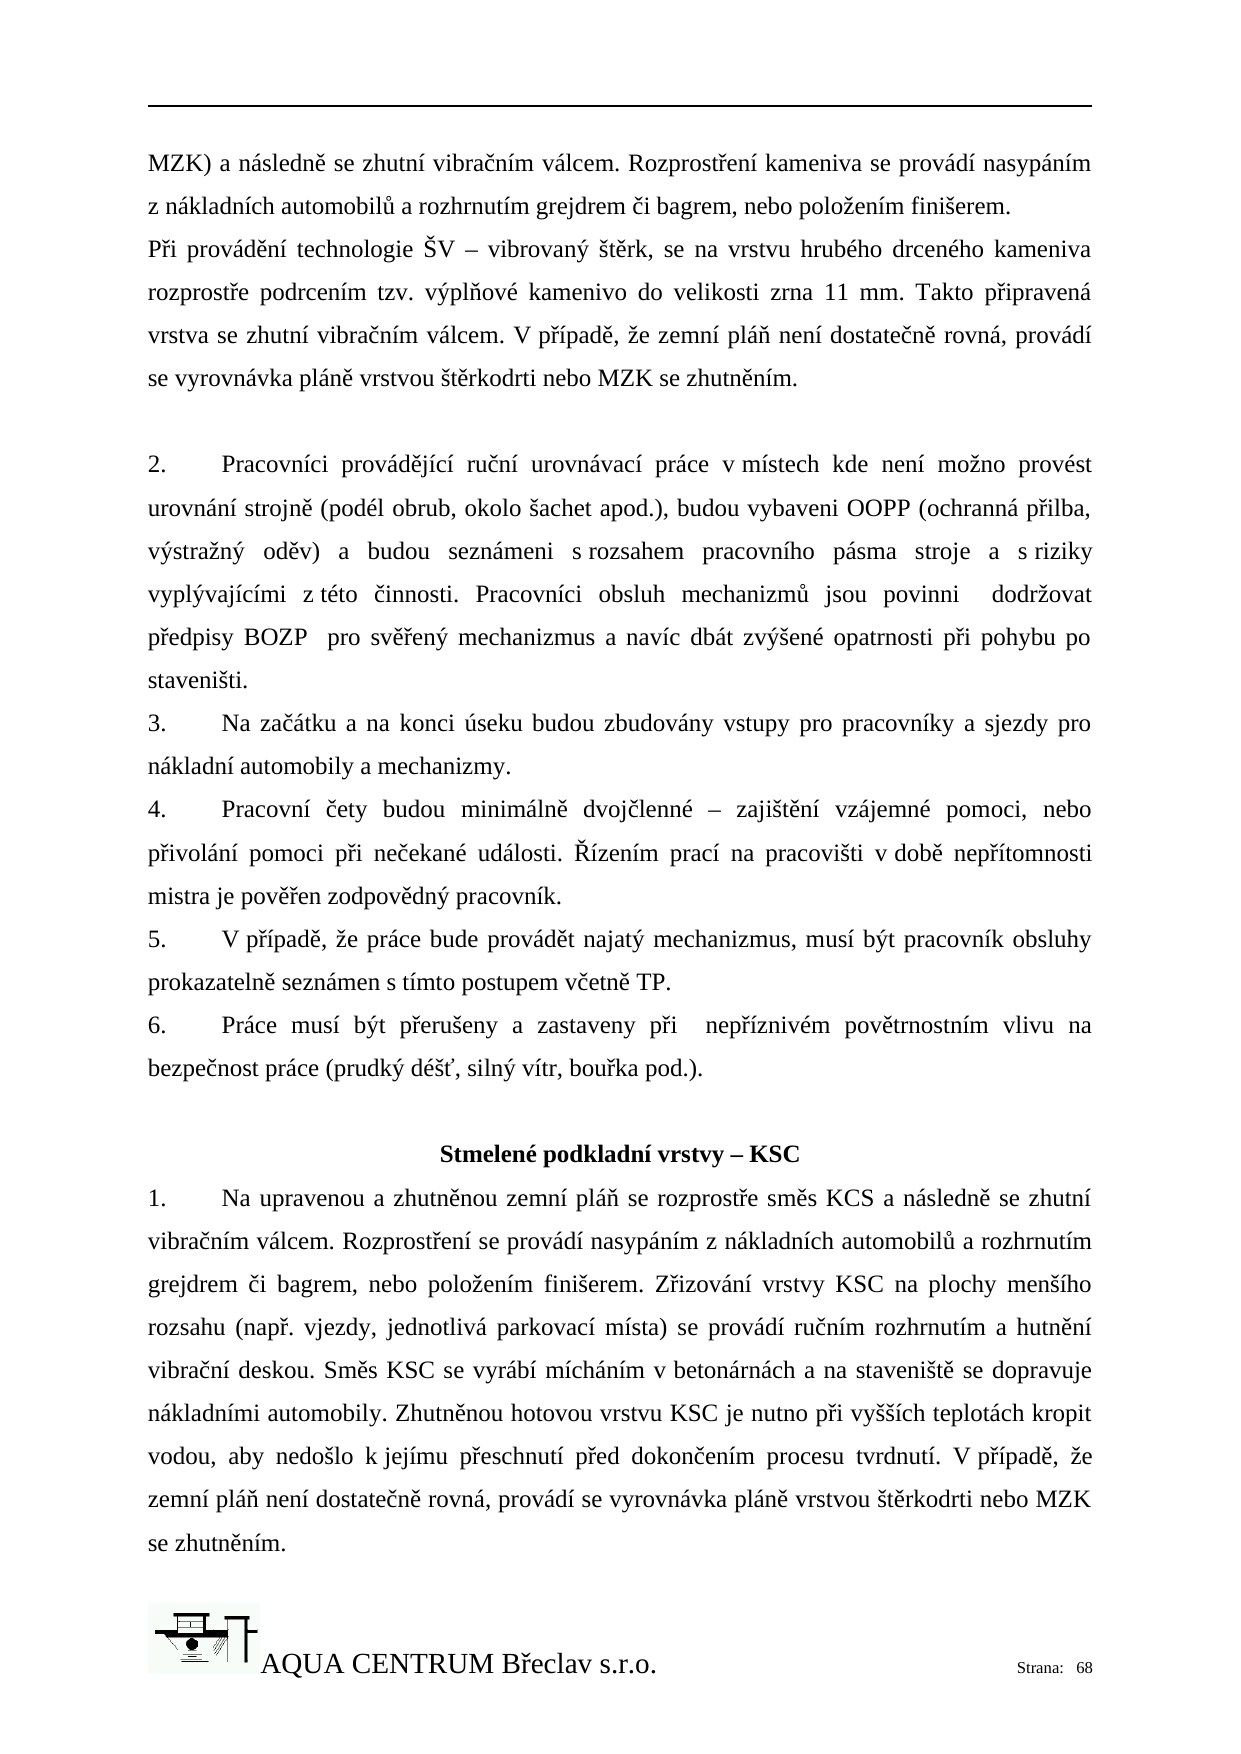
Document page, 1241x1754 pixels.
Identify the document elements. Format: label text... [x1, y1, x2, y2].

text MZK) a následně se zhutní vibračním válcem. Rozprostření kameniva se provádí nasypáním z nákladních automobilů a rozhrnutím grejdrem či bagrem, nebo položením finišerem. [148, 148, 1092, 219]
text 2. Pracovníci provádějící ruční urovnávací práce v místech kde není možno provést urovnání strojně (podél obrub, okolo šachet apod.), budou vybaveni OOPP (ochranná přilba, výstražný oděv) a budou seznámeni s rozsahem pracovního pásma stroje a s riziky vyplývajícími z této činnosti. Pracovníci obsluh mechanizmů jsou povinni dodržovat předpisy BOZP pro svěřený mechanizmus a navíc dbát zvýšené opatrnosti při pohybu po staveništi. [148, 449, 1092, 694]
picture [147, 1603, 261, 1674]
text 1. Na upravenou a zhutněnou zemní pláň se rozprostře směs KCS a následně se zhutní vibračním válcem. Rozprostření se provádí nasypáním z nákladních automobilů a rozhrnutím grejdrem či bagrem, nebo položením finišerem. Zřizování vrstvy KSC na plochy menšího rozsahu (např. vjezdy, jednotlivá parkovací místa) se provádí ručním rozhrnutím a hutnění vibrační deskou. Směs KSC se vyrábí mícháním v betonárnách a na staveniště se dopravuje nákladními automobily. Zhutněnou hotovou vrstvu KSC je nutno při vyšších teplotách kropit vodou, aby nedošlo k jejímu přeschnutí před dokončením procesu tvrdnutí. V případě, že zemní pláň není dostatečně rovná, provádí se vyrovnávka pláně vrstvou štěrkodrti nebo MZK se zhutněním. [148, 1183, 1092, 1556]
text 4. Pracovní čety budou minimálně dvojčlenné – zajištění vzájemné pomoci, nebo přivolání pomoci při nečekané události. Řízením prací na pracovišti v době nepřítomnosti mistra je pověřen zodpovědný pracovník. [148, 794, 1092, 909]
text 3. Na začátku a na konci úseku budou zbudovány vstupy pro pracovníky a sjezdy pro nákladní automobily a mechanizmy. [148, 708, 1092, 780]
text 5. V případě, že práce bude provádět najatý mechanizmus, musí být pracovník obsluhy prokazatelně seznámen s tímto postupem včetně TP. [148, 924, 1092, 996]
text Stmelené podkladní vrstvy – KSC [148, 1139, 1092, 1168]
text 6. Práce musí být přerušeny a zastaveny při nepříznivém povětrnostním vlivu na bezpečnost práce (prudký déšť, silný vítr, bouřka pod.). [148, 1010, 1092, 1082]
text Při provádění technologie ŠV – vibrovaný štěrk, se na vrstvu hrubého drceného kameniva rozprostře podrcením tzv. výplňové kamenivo do velikosti zrna 11 mm. Takto připravená vrstva se zhutní vibračním válcem. V případě, že zemní pláň není dostatečně rovná, provádí se vyrovnávka pláně vrstvou štěrkodrti nebo MZK se zhutněním. [148, 234, 1092, 392]
